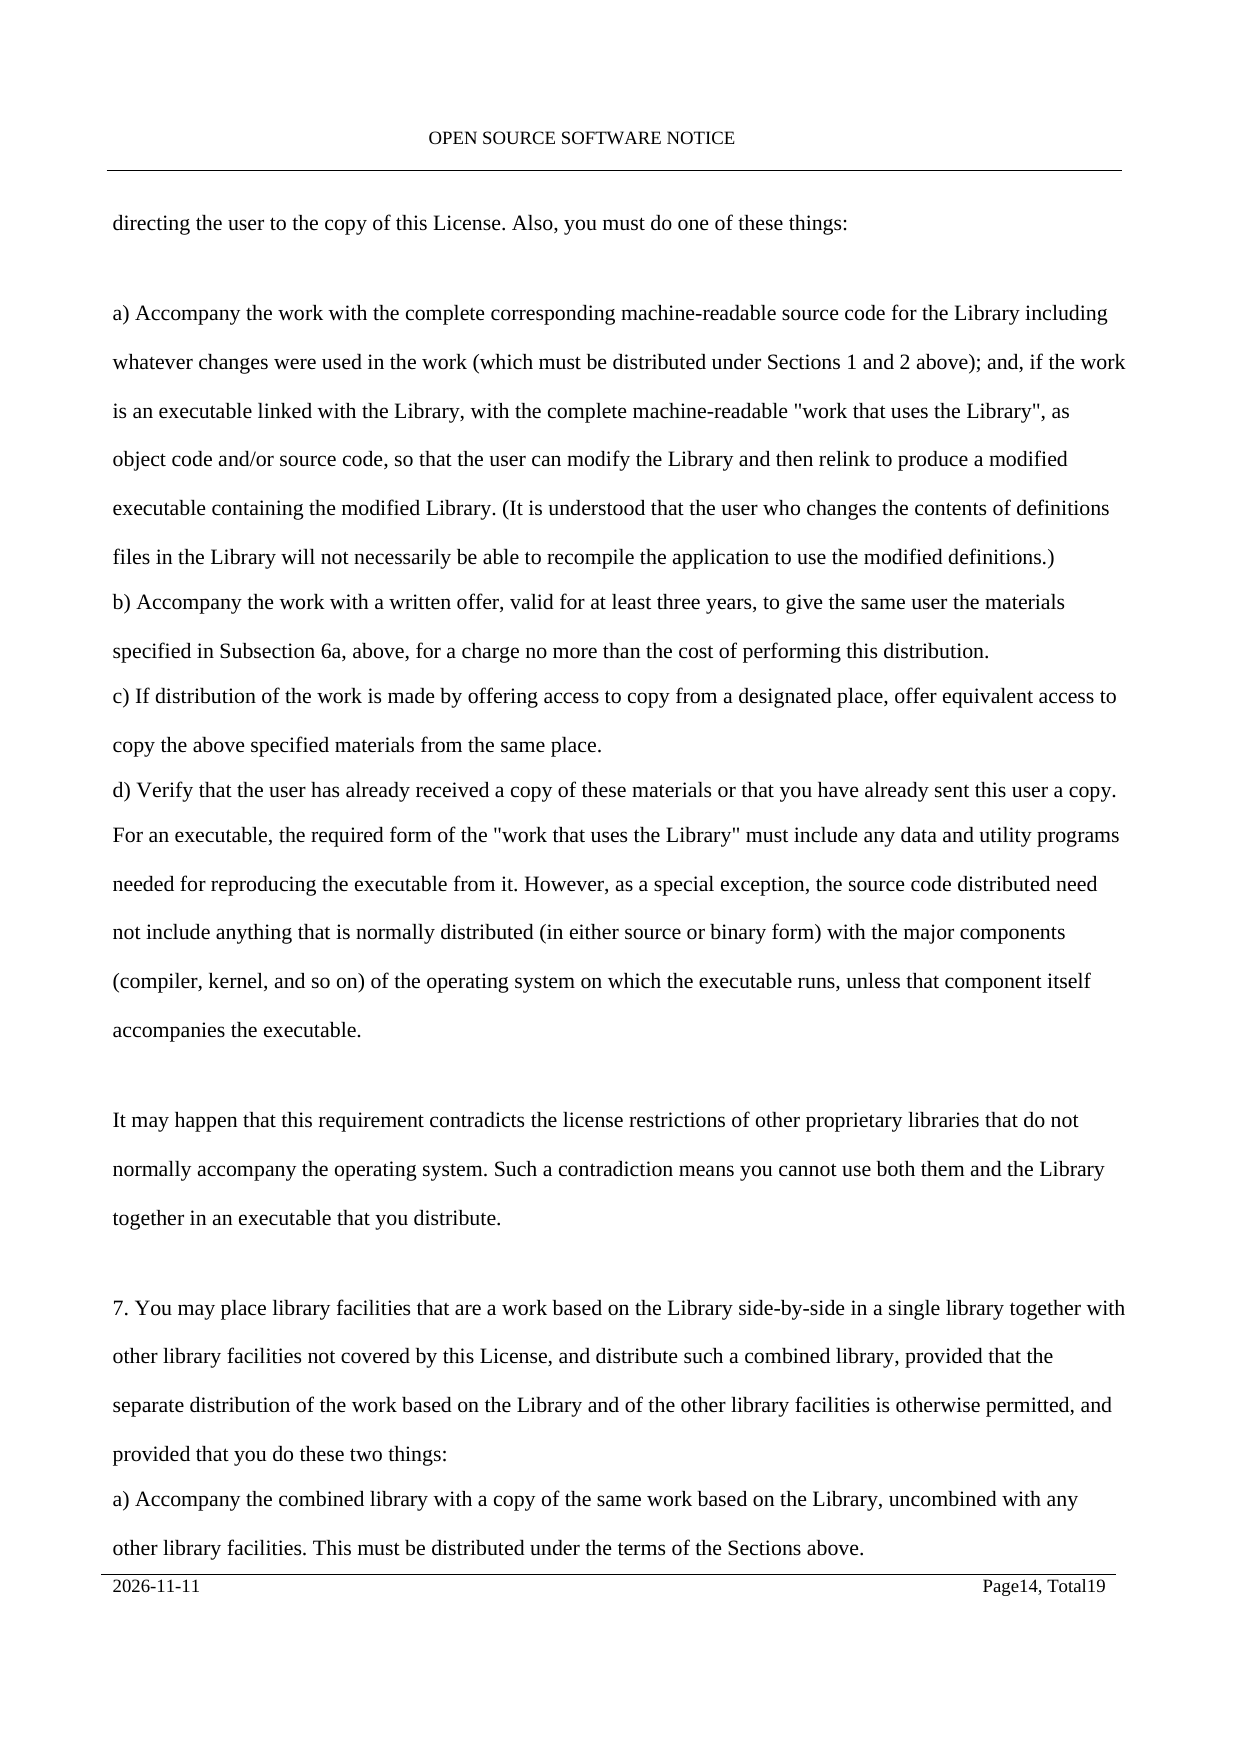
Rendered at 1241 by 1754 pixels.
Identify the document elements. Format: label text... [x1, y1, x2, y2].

text a) Accompany the work with the complete corresponding machine-readable source code for the Library including whatever changes were used in the work (which must be distributed under Sections 1 and 2 above); and, if the work is an executable linked with the Library, with the complete machine-readable "work that uses the Library", as object code and/or source code, so that the user can modify the Library and then relink to produce a modified executable containing the modified Library. (It is understood that the user who changes the contents of definitions files in the Library will not necessarily be able to recompile the application to use the modified definitions.) [112, 297, 1128, 573]
text b) Accompany the work with a written offer, valid for at least three years, to give the same user the materials specified in Subsection 6a, above, for a charge no more than the cost of performing this distribution. [112, 585, 1128, 667]
text 7. You may place library facilities that are a work based on the Library side-by-side in a single library together with other library facilities not covered by this License, and distribute such a combined library, provided that the separate distribution of the work based on the Library and of the other library facilities is otherwise permitted, and provided that you do these two things: [112, 1291, 1128, 1470]
text It may happen that this requirement contradicts the license restrictions of other proprietary libraries that do not normally accompany the operating system. Such a contradiction means you cannot use both them and the Library together in an executable that you distribute. [112, 1103, 1128, 1233]
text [112, 206, 1128, 239]
text d) Verify that the user has already received a copy of these materials or that you have already sent this user a copy. [112, 773, 1128, 806]
text a) Accompany the combined library with a copy of the same work based on the Library, uncombined with any other library facilities. This must be distributed under the terms of the Sections above. [112, 1482, 1128, 1564]
text c) If distribution of the work is made by offering access to copy from a designated place, offer equivalent access to copy the above specified materials from the same place. [112, 679, 1128, 761]
text For an executable, the required form of the "work that uses the Library" must include any data and utility programs needed for reproducing the executable from it. However, as a special exception, the source code distributed need not include anything that is normally distributed (in either source or binary form) with the major components (compiler, kernel, and so on) of the operating system on which the executable runs, unless that component itself accompanies the executable. [112, 818, 1128, 1046]
